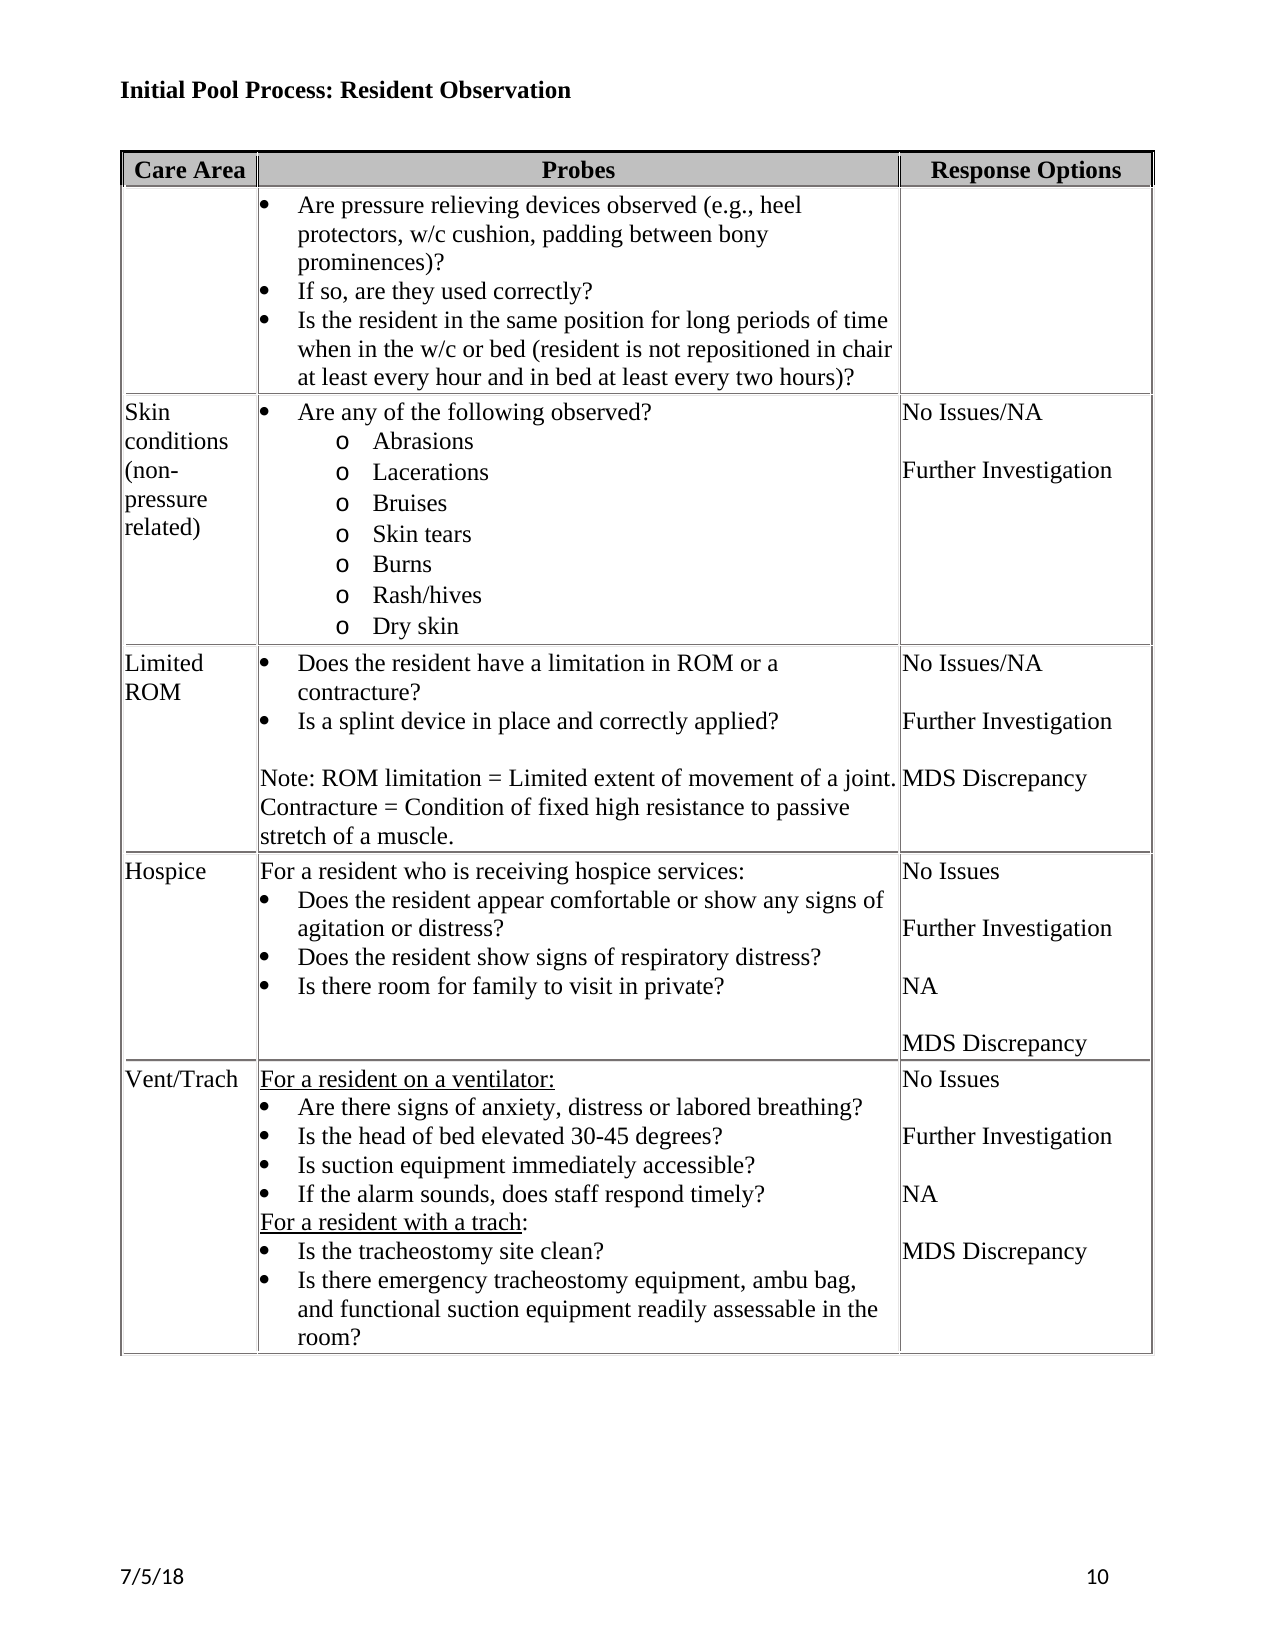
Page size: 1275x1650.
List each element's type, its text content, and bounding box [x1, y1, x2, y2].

table_cell Pressure Ulcers [124, 185, 256, 393]
table_cell Vent/Trach [124, 1059, 257, 1353]
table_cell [901, 185, 1152, 393]
table_cell No Issues/NA Further Investigation [900, 393, 1153, 644]
table_header Probes [258, 153, 899, 185]
table_header Response Options [900, 153, 1151, 185]
table_cell For a resident on a ventilator: Are there signs of anxiety, distress or labored breathing? Is the head of bed elevated 30-45 degrees? Is suction equipment immediately accessible? If the alarm sounds, does staff respond timely? For a resident with a trach: Is the tracheostomy site clean? Is there emergency tracheostomy equipment, ambu bag, and functional suction equipment readily assessable in the room? [258, 1062, 899, 1353]
table_cell Are any of the following observed? Abrasions Lacerations Bruises Skin tears Burns Rash/hives Dry skin [259, 396, 898, 644]
table_cell No Issues/NA Further Investigation MDS Discrepancy [900, 644, 1153, 851]
table_cell Skin conditions (non-pressure related) [122, 393, 257, 644]
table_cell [259, 189, 898, 393]
table_cell No Issues Further Investigation NA MDS Discrepancy [901, 851, 1152, 1059]
table_cell Does the resident have a limitation in ROM or a contracture? Is a splint device in place and correctly applied? Note: ROM limitation = Limited extent of movement of a joint. Contracture = Condition of fixed high resistance to passive stretch of a muscle. [259, 647, 898, 851]
table_header Care Area [124, 153, 257, 185]
table_cell Hospice [124, 851, 256, 1059]
table_cell For a resident who is receiving hospice services: Does the resident appear comfortable or show any signs of agitation or distress? Does the resident show signs of respiratory distress? Is there room for family to visit in private? [259, 855, 898, 1059]
table_cell Limited ROM [122, 644, 257, 851]
table_cell No Issues Further Investigation NA MDS Discrepancy [900, 1059, 1151, 1353]
